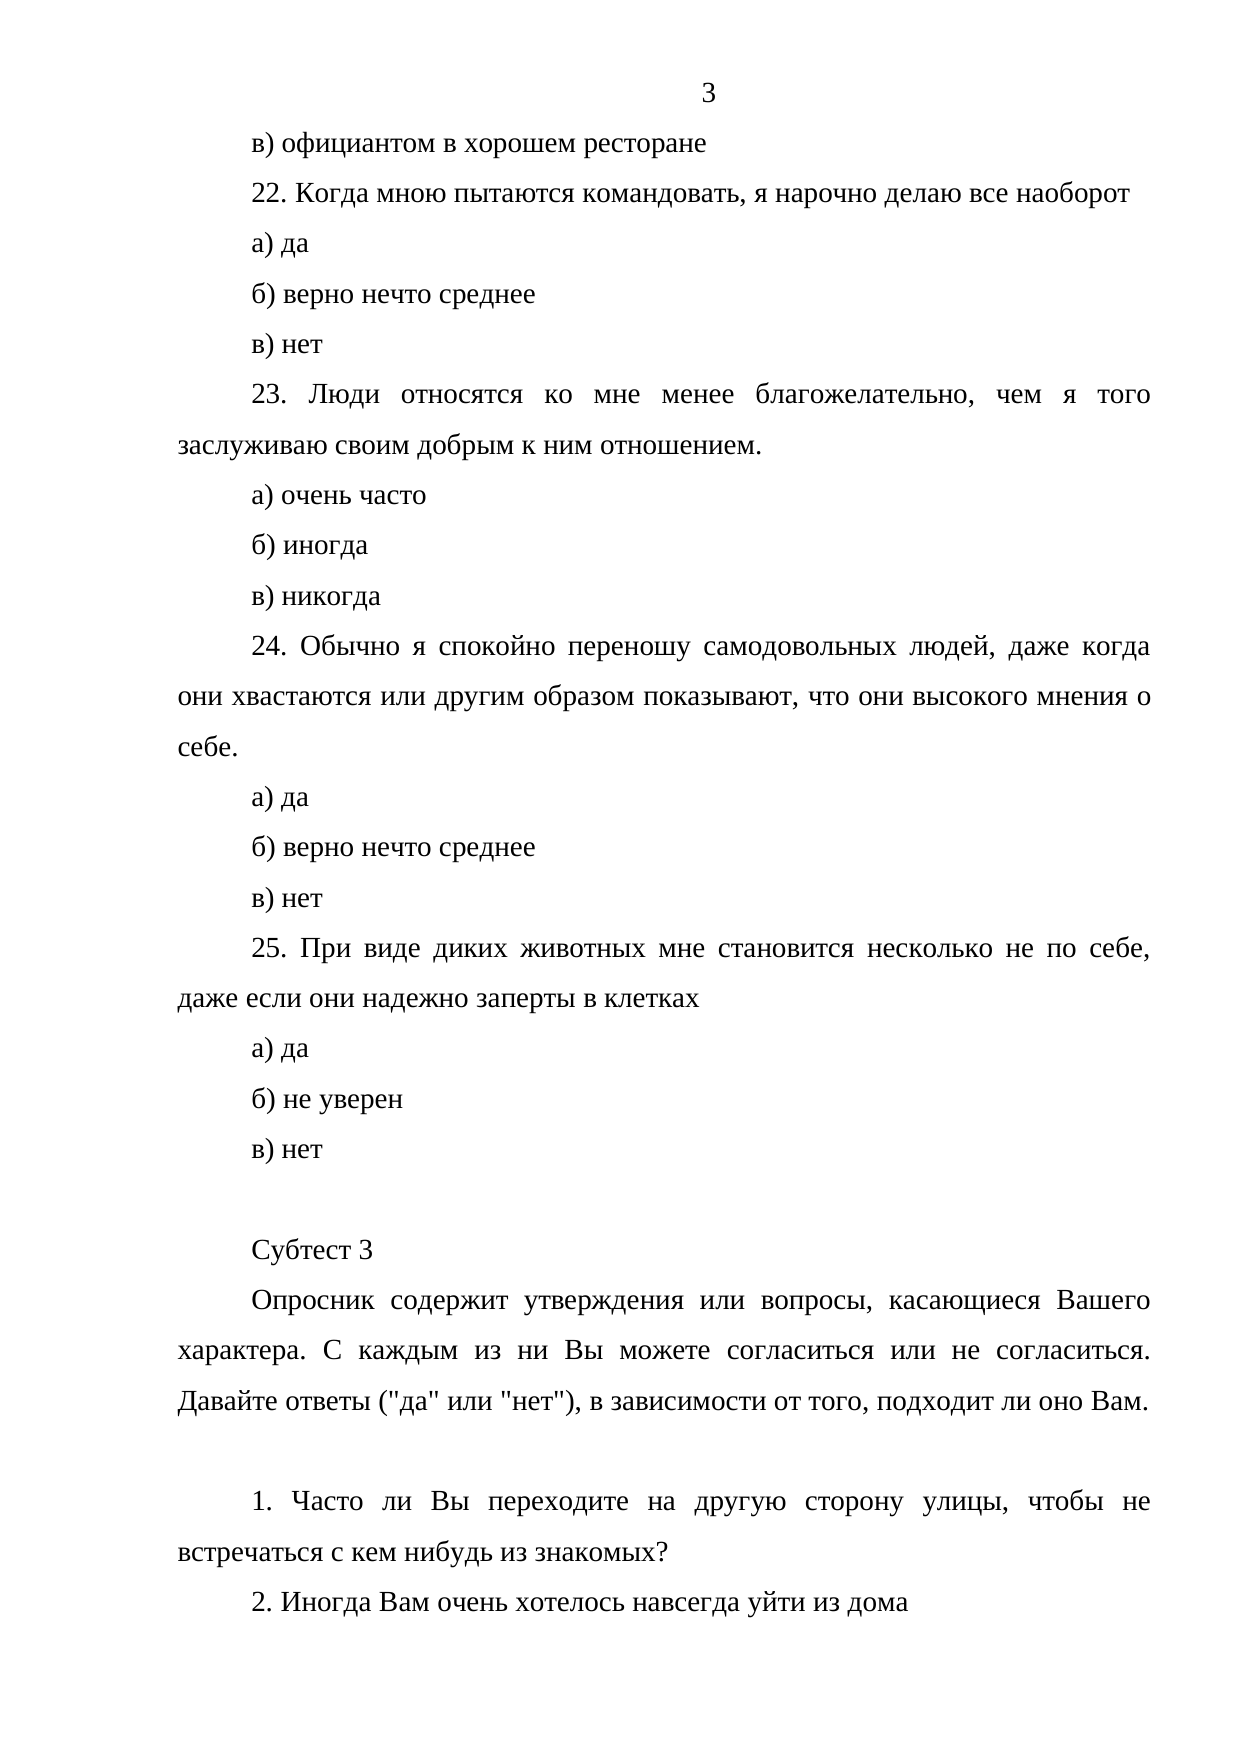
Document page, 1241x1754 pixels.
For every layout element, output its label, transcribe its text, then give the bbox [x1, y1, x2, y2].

text а) да [177, 1031, 1152, 1064]
text б) верно нечто среднее [177, 276, 1152, 310]
text 24. Обычно я спокойно переношу самодовольных людей, даже когда они хвастаются или другим образом показывают, что они высокого мнения о себе. [177, 628, 1152, 762]
text а) да [177, 779, 1152, 813]
text 22. Когда мною пытаются командовать, я нарочно делаю все наоборот [177, 176, 1152, 209]
text 1. Часто ли Вы переходите на другую сторону улицы, чтобы не встречаться с кем нибудь из знакомых? [177, 1484, 1152, 1567]
text в) нет [177, 326, 1152, 360]
text 23. Люди относятся ко мне менее благожелательно, чем я того заслуживаю своим добрым к ним отношением. [177, 377, 1152, 461]
text в) нет [177, 880, 1152, 913]
text в) официантом в хорошем ресторане [177, 125, 1152, 159]
text Субтест 3 [177, 1232, 1152, 1266]
text Опросник содержит утверждения или вопросы, касающиеся Вашего характера. С каждым из ни Вы можете согласиться или не согласиться. Давайте ответы ("да" или "нет"), в зависимости от того, подходит ли оно Вам. [177, 1282, 1152, 1417]
text а) очень часто [177, 477, 1152, 511]
text а) да [177, 226, 1152, 259]
text в) никогда [177, 578, 1152, 612]
text 25. При виде диких животных мне становится несколько не по себе, даже если они надежно заперты в клетках [177, 930, 1152, 1014]
text б) не уверен [177, 1081, 1152, 1115]
text в) нет [177, 1131, 1152, 1165]
text 2. Иногда Вам очень хотелось навсегда уйти из дома [177, 1584, 1152, 1618]
text б) верно нечто среднее [177, 829, 1152, 863]
text б) иногда [177, 528, 1152, 561]
